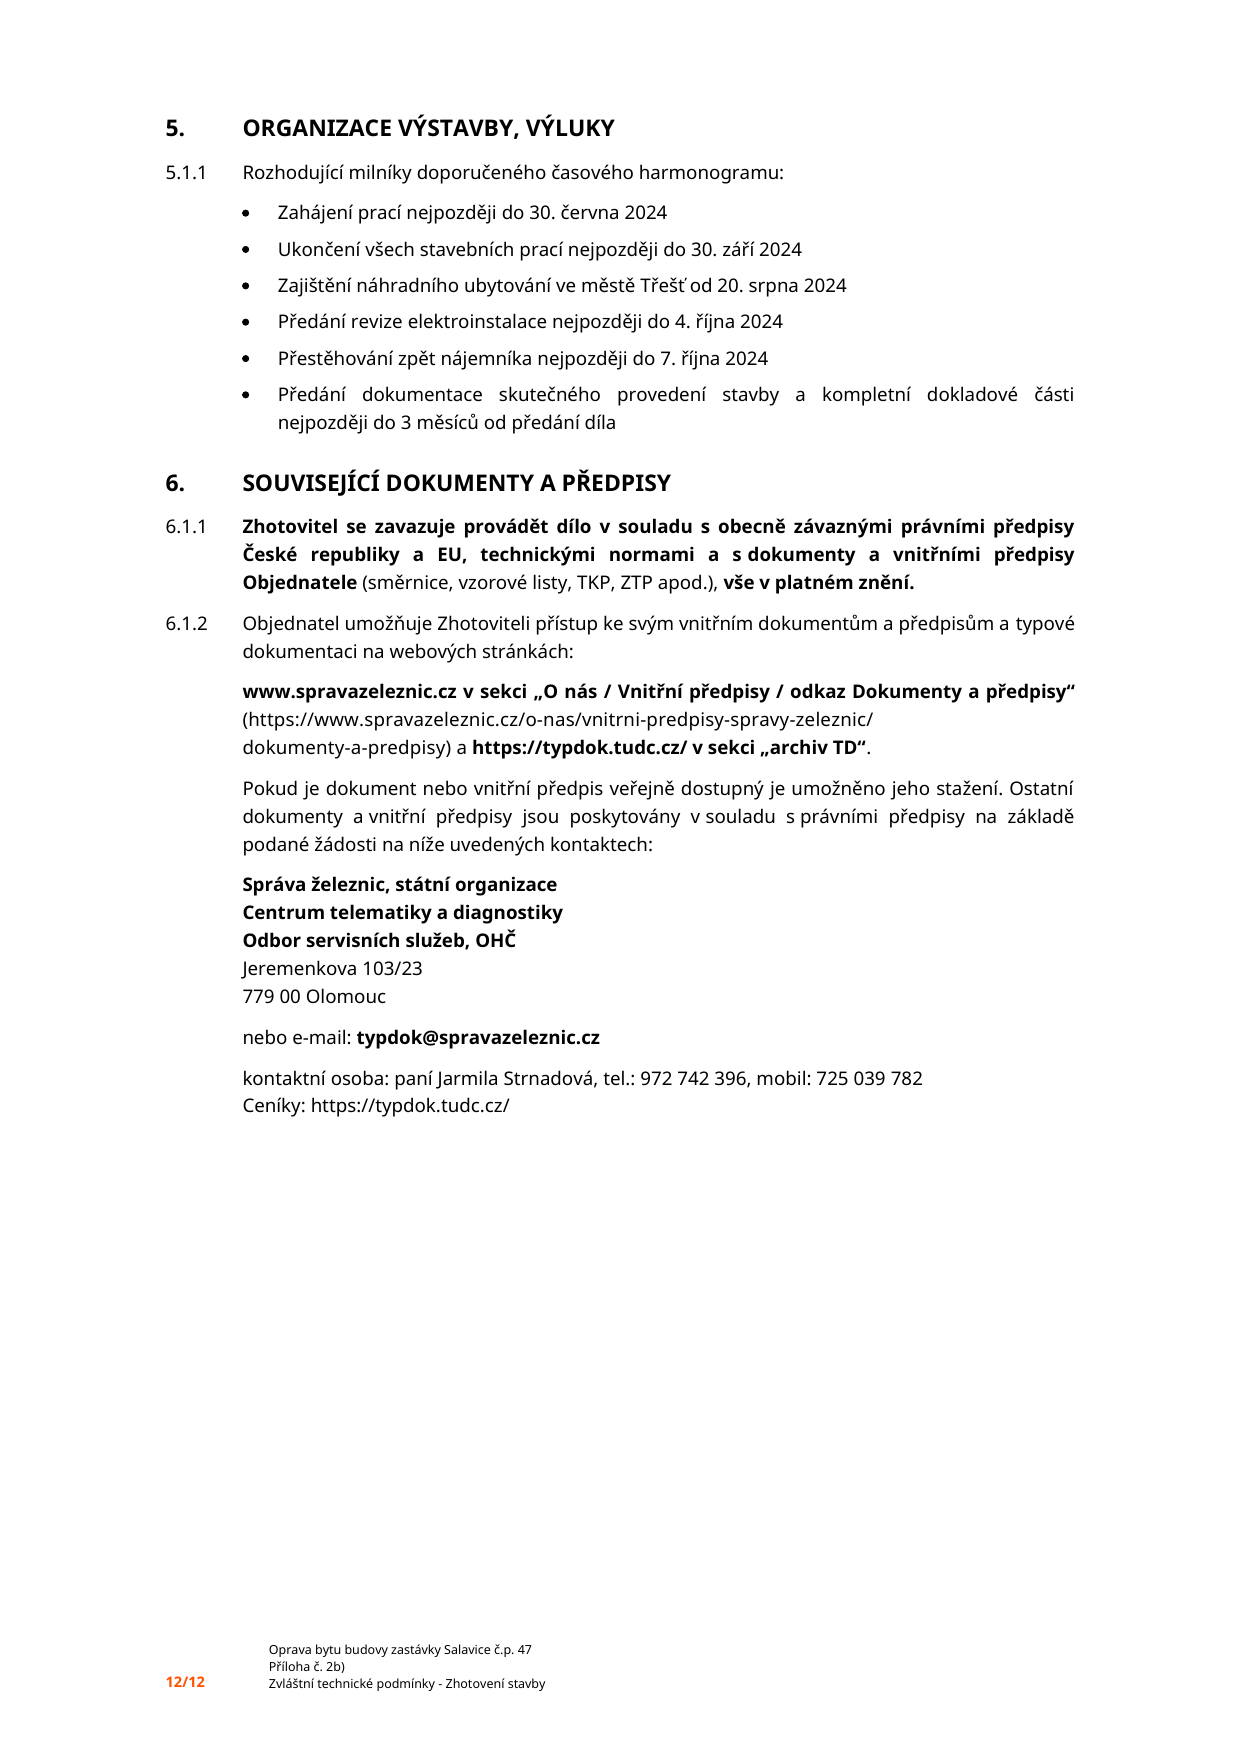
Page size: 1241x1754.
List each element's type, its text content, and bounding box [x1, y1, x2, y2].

list Objednatel umožňuje Zhotoviteli přístup ke svým vnitřním dokumentům a předpisům a typové dokumentaci na webových stránkách: [165, 610, 1075, 663]
text Odbor servisních služeb, OHČ [242, 928, 1075, 953]
text Zahájení prací nejpozději do 30. června 2024 [242, 199, 1075, 225]
text Předání dokumentace skutečného provedení stavby a kompletní dokladové části nejpozději do 3 měsíců od předání díla [242, 381, 1075, 435]
text Předání revize elektroinstalace nejpozději do 4. října 2024 [242, 309, 1075, 334]
text Pokud je dokument nebo vnitřní předpis veřejně dostupný je umožněno jeho stažení. Ostatní dokumenty a vnitřní předpisy jsou poskytovány v souladu s právními předpisy na základě podané žádosti na níže uvedených kontaktech: [242, 775, 1075, 857]
text www.spravazeleznic.cz v sekci „O nás / Vnitřní předpisy / odkaz Dokumenty a předpisy“ (https://www.spravazeleznic.cz/o-nas/vnitrni-predpisy-spravy-zeleznic/ dokumenty-a-predpisy) a https://typdok.tudc.cz/ v sekci „archiv TD“. [242, 678, 1075, 760]
text SOUVISEJÍCÍ DOKUMENTY A PŘEDPISY [165, 467, 1075, 498]
text nebo e-mail: typdok@spravazeleznic.cz [242, 1024, 1075, 1050]
list Zhotovitel se zavazuje provádět dílo v souladu s obecně závaznými právními předpisy České republiky a EU, technickými normami a s dokumenty a vnitřními předpisy Objednatele (směrnice, vzorové listy, TKP, ZTP apod.), vše v platném znění. [165, 513, 1075, 595]
text Ceníky: https://typdok.tudc.cz/ [242, 1093, 1075, 1118]
text Jeremenkova 103/23 [242, 956, 1075, 981]
text Zajištění náhradního ubytování ve městě Třešť od 20. srpna 2024 [242, 272, 1075, 298]
text Ukončení všech stavebních prací nejpozději do 30. září 2024 [242, 236, 1075, 261]
text 779 00 Olomouc [242, 984, 1075, 1009]
list Rozhodující milníky doporučeného časového harmonogramu: [165, 159, 1075, 184]
text Správa železnic, státní organizace [242, 872, 1075, 897]
list ORGANIZACE VÝSTAVBY, VÝLUKY [165, 112, 1075, 143]
text kontaktní osoba: paní Jarmila Strnadová, tel.: 972 742 396, mobil: 725 039 782 [242, 1065, 1075, 1090]
text Centrum telematiky a diagnostiky [242, 900, 1075, 925]
text Přestěhování zpět nájemníka nejpozději do 7. října 2024 [242, 345, 1075, 371]
